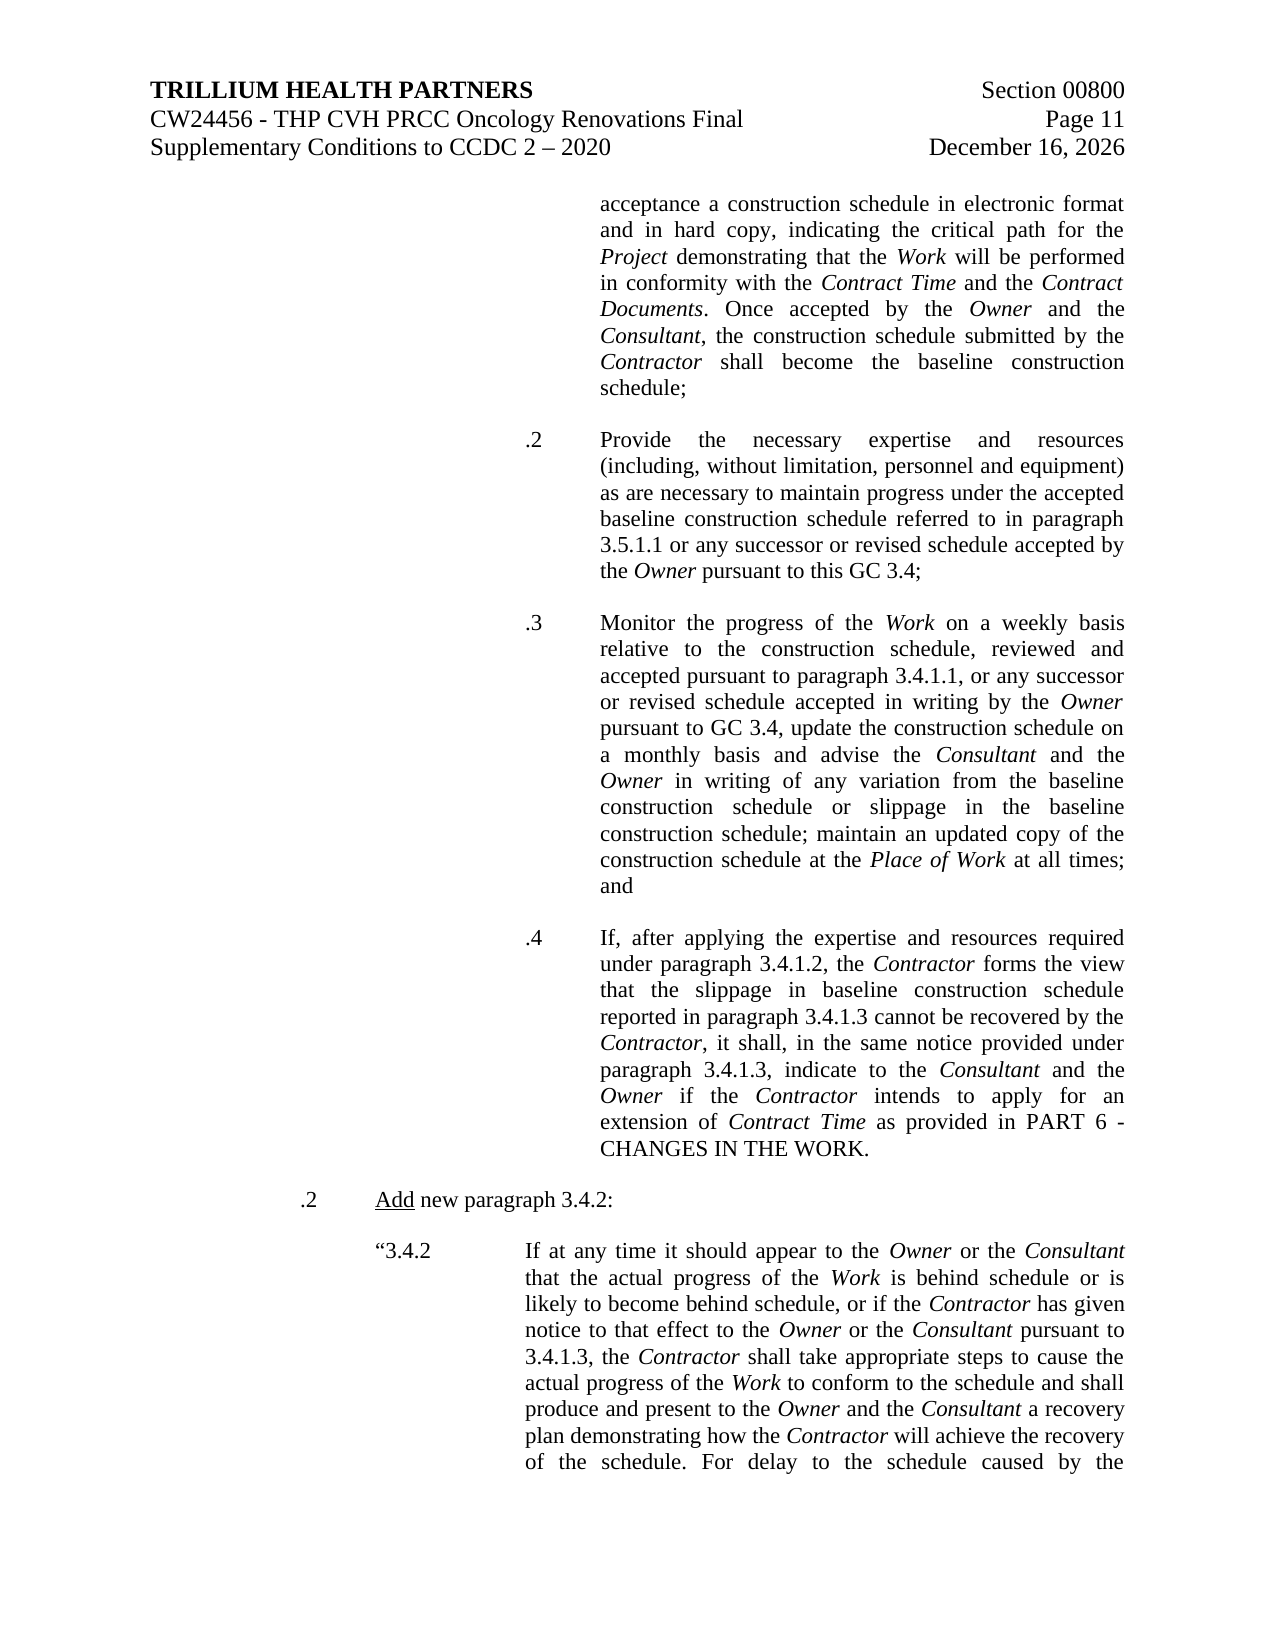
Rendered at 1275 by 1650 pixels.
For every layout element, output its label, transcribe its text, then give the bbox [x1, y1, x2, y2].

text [375, 1237, 1125, 1474]
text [525, 190, 1125, 401]
text .4 If, after applying the expertise and resources required under paragraph 3.4.1.2, the Contractor forms the view that the slippage in baseline construction schedule reported in paragraph 3.4.1.3 cannot be recovered by the Contractor, it shall, in the same notice provided under paragraph 3.4.1.3, indicate to the Consultant and the Owner if the Contractor intends to apply for an extension of Contract Time as provided in PART 6 - CHANGES IN THE WORK. [525, 924, 1125, 1161]
text .3 Monitor the progress of the Work on a weekly basis relative to the construction schedule, reviewed and accepted pursuant to paragraph 3.4.1.1, or any successor or revised schedule accepted in writing by the Owner pursuant to GC 3.4, update the construction schedule on a monthly basis and advise the Consultant and the Owner in writing of any variation from the baseline construction schedule or slippage in the baseline construction schedule; maintain an updated copy of the construction schedule at the Place of Work at all times; and [525, 609, 1125, 899]
text .2 Provide the necessary expertise and resources (including, without limitation, personnel and equipment) as are necessary to maintain progress under the accepted baseline construction schedule referred to in paragraph 3.5.1.1 or any successor or revised schedule accepted by the Owner pursuant to this GC 3.4; [525, 426, 1125, 584]
text .2 Add new paragraph 3.4.2: [300, 1186, 1125, 1212]
